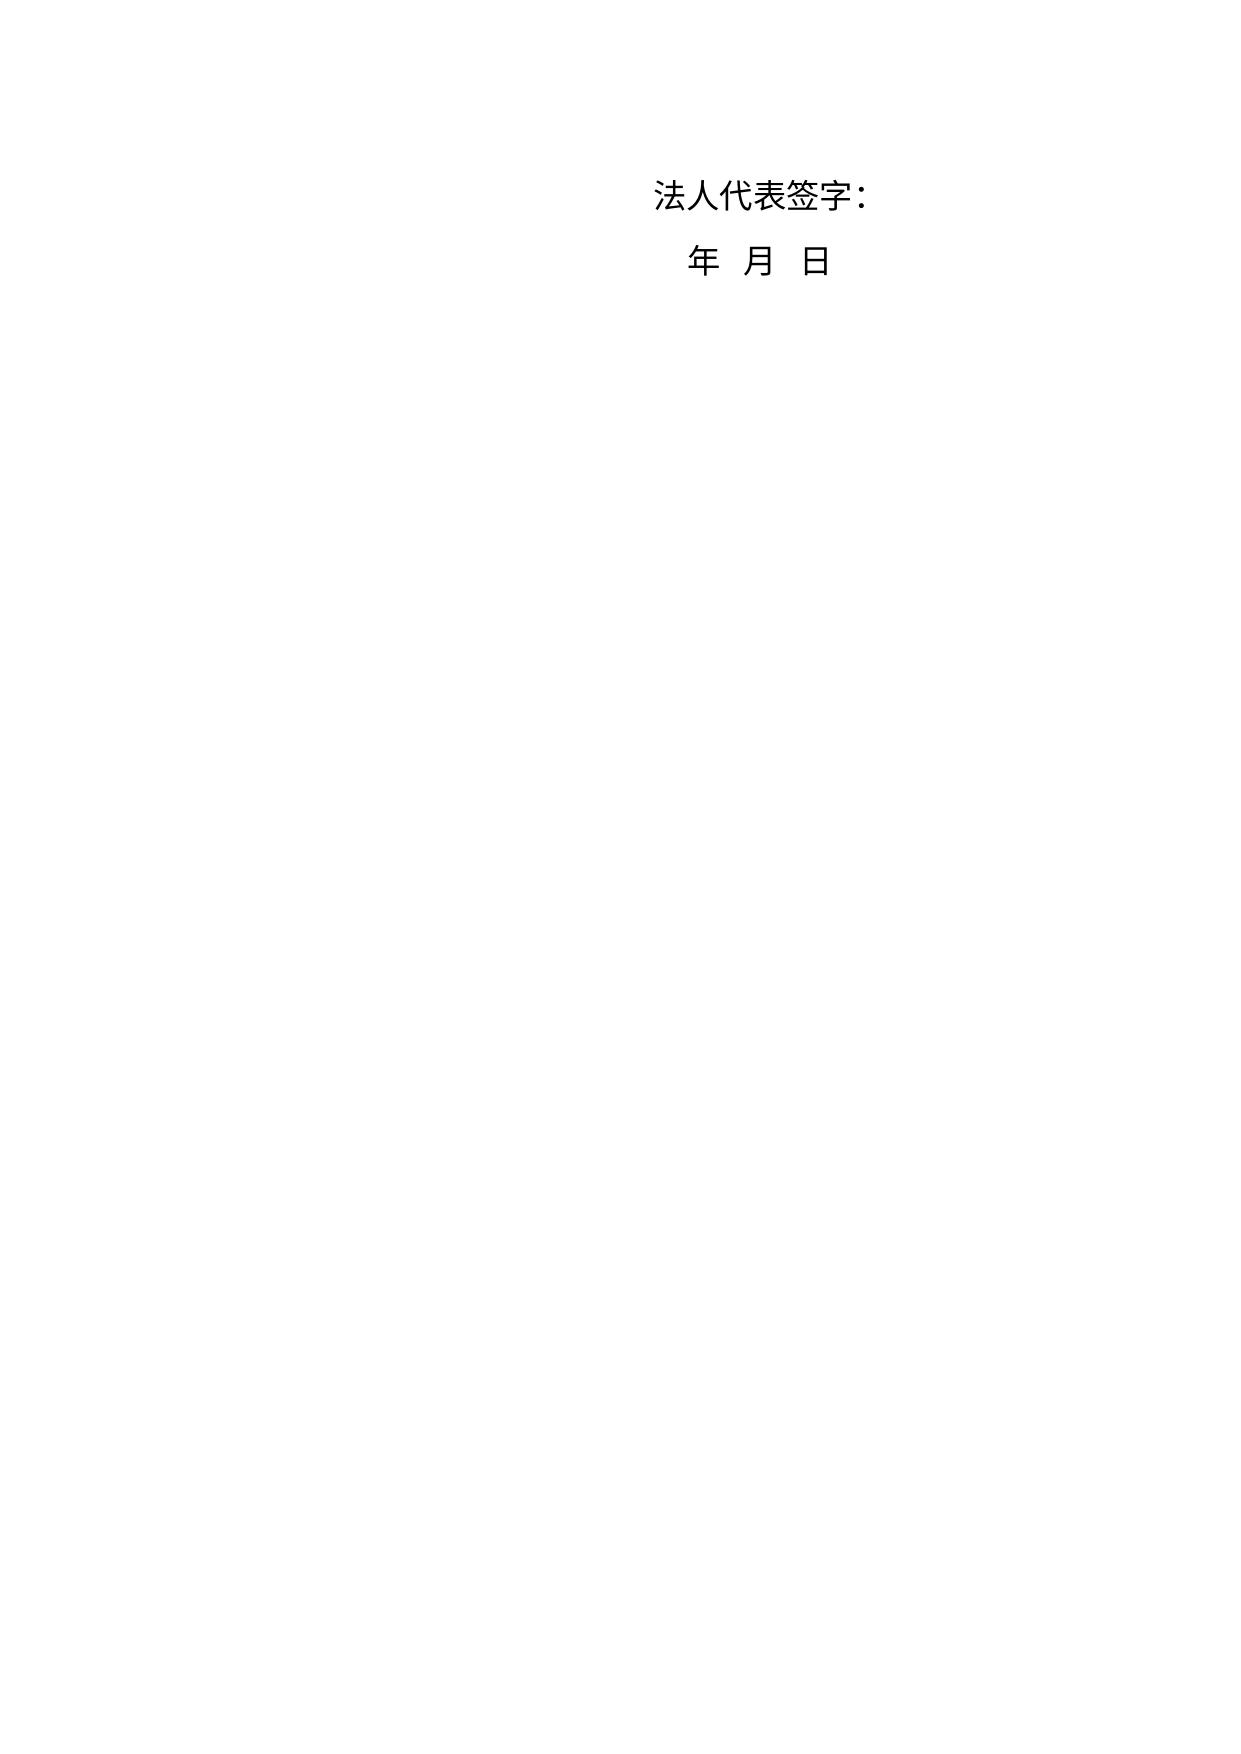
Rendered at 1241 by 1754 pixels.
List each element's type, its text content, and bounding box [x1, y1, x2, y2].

text 年 月 日 [187, 227, 1053, 292]
text 法人代表签字： [653, 162, 986, 227]
